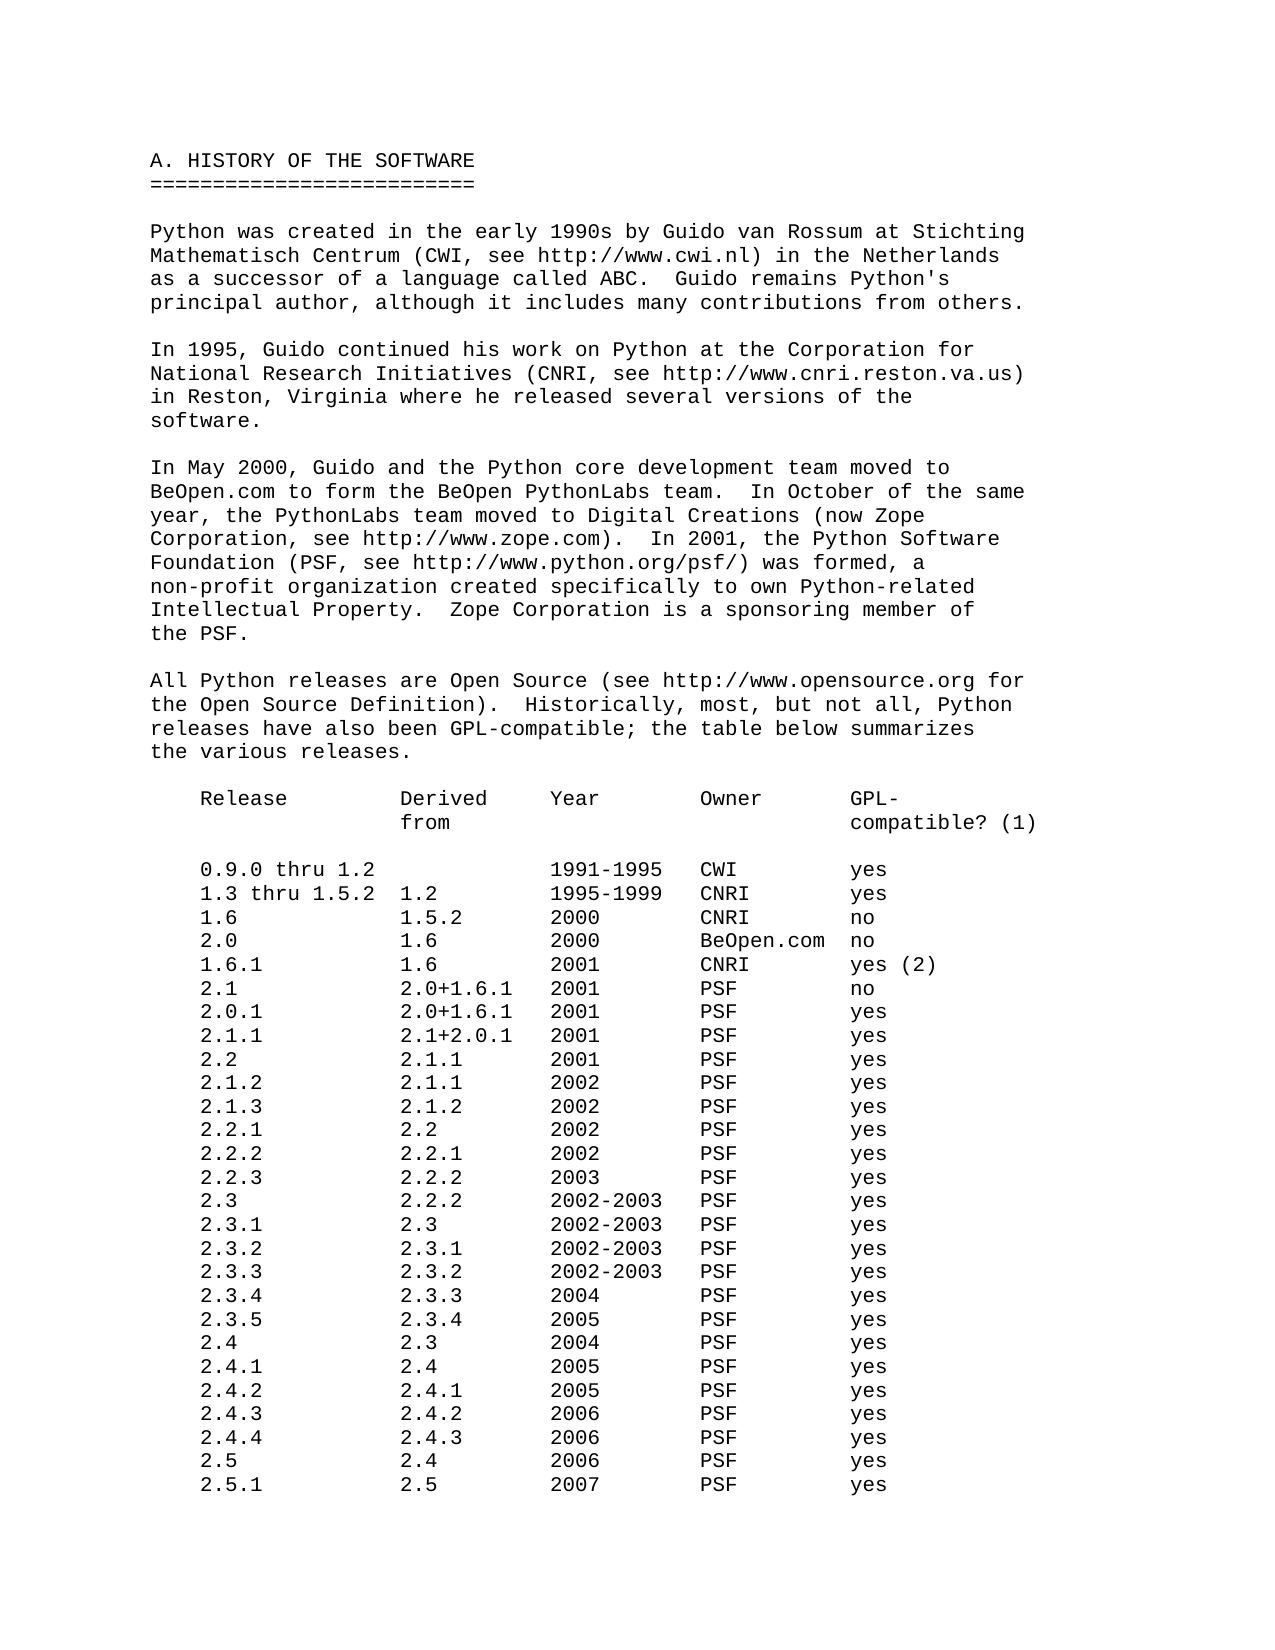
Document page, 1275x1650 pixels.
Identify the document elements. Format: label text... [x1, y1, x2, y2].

text 2.2.1 2.2 2002 PSF yes [150, 1119, 1125, 1143]
text the Open Source Definition). Historically, most, but not all, Python [150, 694, 1125, 717]
text the PSF. [150, 623, 1125, 647]
text non-profit organization created specifically to own Python-related [150, 576, 1125, 599]
text 1.6.1 1.6 2001 CNRI yes (2) [150, 954, 1125, 978]
text 2.1.3 2.1.2 2002 PSF yes [150, 1096, 1125, 1119]
text 2.0 1.6 2000 BeOpen.com no [150, 930, 1125, 954]
text 2.4.4 2.4.3 2006 PSF yes [150, 1427, 1125, 1451]
text 2.4.1 2.4 2005 PSF yes [150, 1356, 1125, 1379]
text Corporation, see http://www.zope.com). In 2001, the Python Software [150, 528, 1125, 552]
text 2.2.2 2.2.1 2002 PSF yes [150, 1143, 1125, 1167]
text 2.3.2 2.3.1 2002-2003 PSF yes [150, 1238, 1125, 1261]
text Intellectual Property. Zope Corporation is a sponsoring member of [150, 599, 1125, 623]
text In May 2000, Guido and the Python core development team moved to [150, 457, 1125, 481]
text 2.0.1 2.0+1.6.1 2001 PSF yes [150, 1001, 1125, 1025]
text 2.3.5 2.3.4 2005 PSF yes [150, 1309, 1125, 1332]
text 2.3 2.2.2 2002-2003 PSF yes [150, 1190, 1125, 1214]
text 2.4.2 2.4.1 2005 PSF yes [150, 1379, 1125, 1403]
text Mathematisch Centrum (CWI, see http://www.cwi.nl) in the Netherlands [150, 244, 1125, 268]
text Release Derived Year Owner GPL- [150, 788, 1125, 812]
text 2.2.3 2.2.2 2003 PSF yes [150, 1167, 1125, 1190]
text All Python releases are Open Source (see http://www.opensource.org for [150, 670, 1125, 694]
text 2.5 2.4 2006 PSF yes [150, 1451, 1125, 1474]
text 2.1.1 2.1+2.0.1 2001 PSF yes [150, 1025, 1125, 1048]
text 2.3.3 2.3.2 2002-2003 PSF yes [150, 1261, 1125, 1285]
text 2.5.1 2.5 2007 PSF yes [150, 1474, 1125, 1498]
text 2.3.1 2.3 2002-2003 PSF yes [150, 1214, 1125, 1238]
text software. [150, 410, 1125, 434]
text A. HISTORY OF THE SOFTWARE [150, 150, 1125, 174]
text 2.4 2.3 2004 PSF yes [150, 1332, 1125, 1356]
text In 1995, Guido continued his work on Python at the Corporation for [150, 339, 1125, 363]
text principal author, although it includes many contributions from others. [150, 292, 1125, 316]
text 2.2 2.1.1 2001 PSF yes [150, 1048, 1125, 1072]
text 1.3 thru 1.5.2 1.2 1995-1999 CNRI yes [150, 883, 1125, 907]
text 2.3.4 2.3.3 2004 PSF yes [150, 1285, 1125, 1309]
text in Reston, Virginia where he released several versions of the [150, 386, 1125, 410]
text year, the PythonLabs team moved to Digital Creations (now Zope [150, 505, 1125, 528]
text ========================== [150, 174, 1125, 197]
text releases have also been GPL-compatible; the table below summarizes [150, 717, 1125, 741]
text Python was created in the early 1990s by Guido van Rossum at Stichting [150, 221, 1125, 244]
text 2.1.2 2.1.1 2002 PSF yes [150, 1072, 1125, 1096]
text Foundation (PSF, see http://www.python.org/psf/) was formed, a [150, 552, 1125, 576]
text 0.9.0 thru 1.2 1991-1995 CWI yes [150, 859, 1125, 883]
text the various releases. [150, 741, 1125, 765]
text 1.6 1.5.2 2000 CNRI no [150, 907, 1125, 930]
text 2.1 2.0+1.6.1 2001 PSF no [150, 978, 1125, 1001]
text from compatible? (1) [150, 812, 1125, 836]
text BeOpen.com to form the BeOpen PythonLabs team. In October of the same [150, 481, 1125, 505]
text 2.4.3 2.4.2 2006 PSF yes [150, 1403, 1125, 1427]
text as a successor of a language called ABC. Guido remains Python's [150, 268, 1125, 292]
text National Research Initiatives (CNRI, see http://www.cnri.reston.va.us) [150, 363, 1125, 386]
